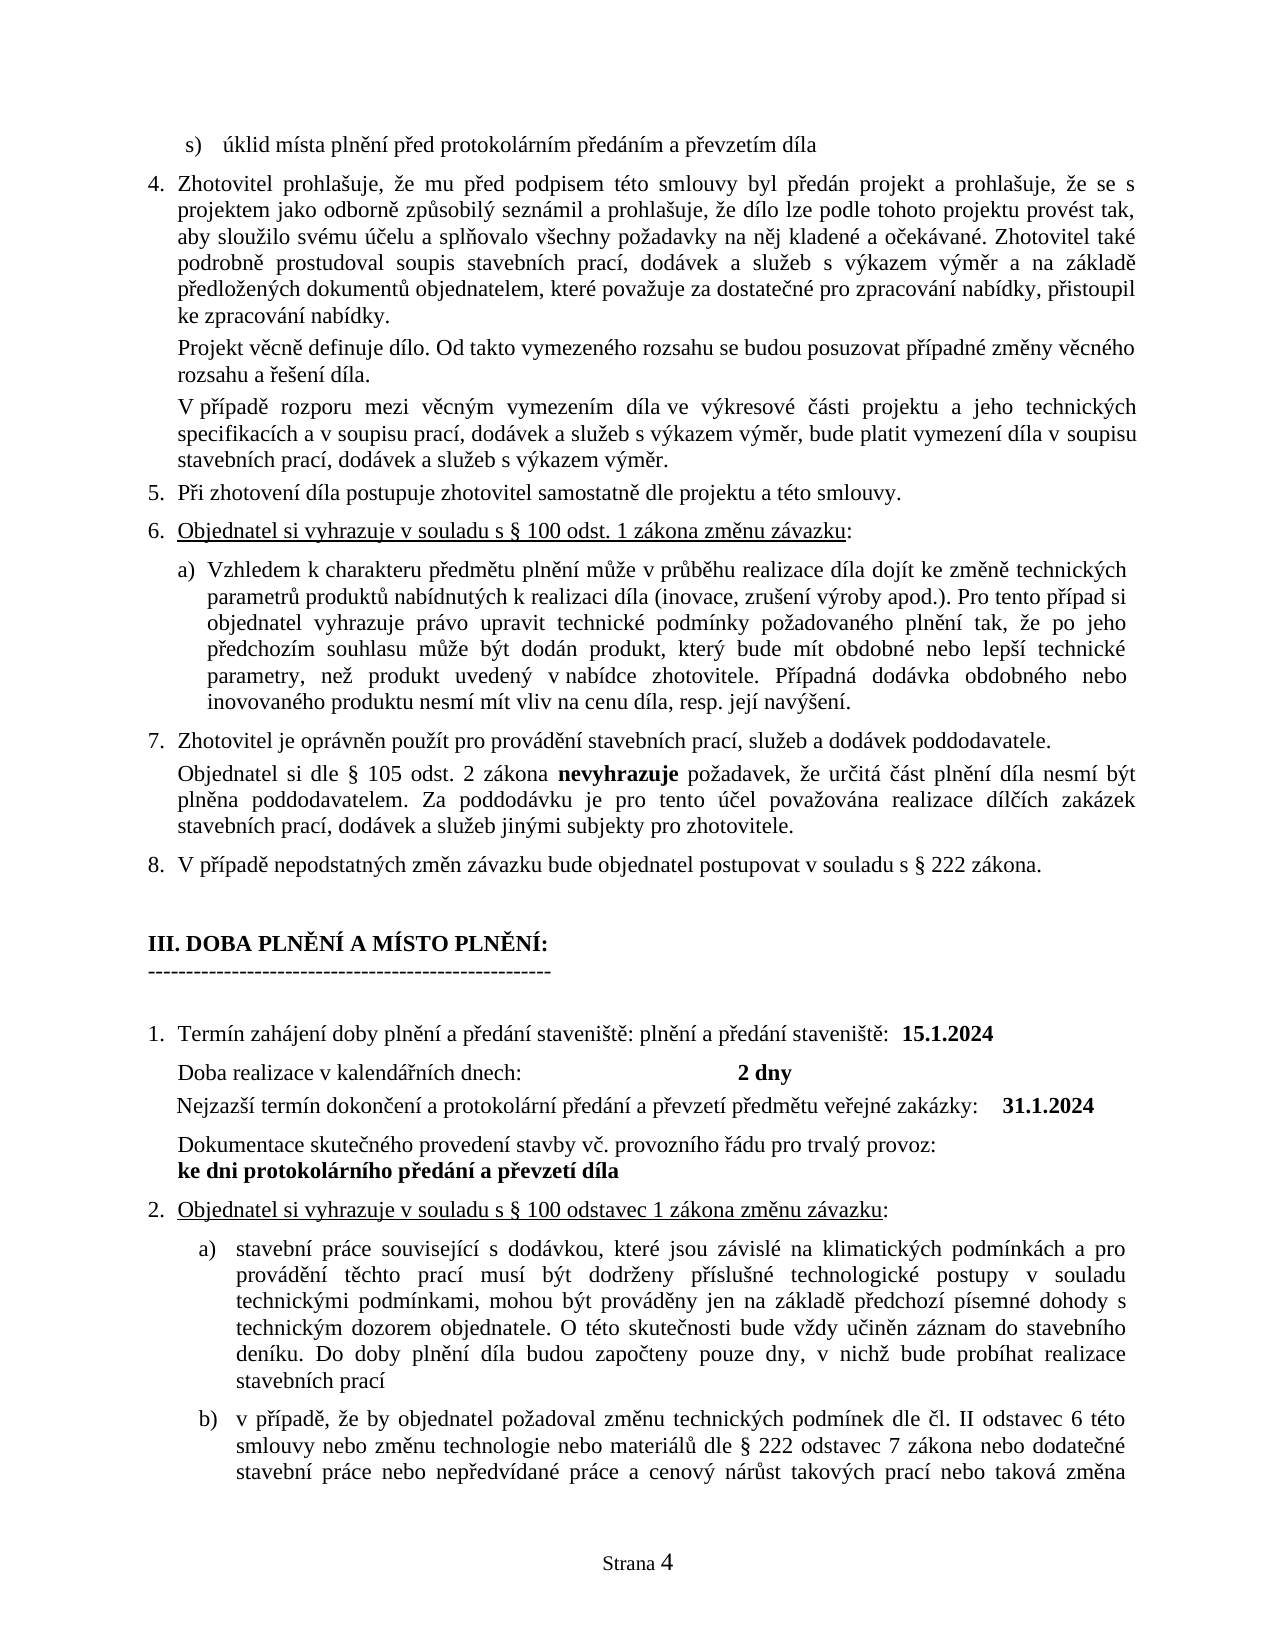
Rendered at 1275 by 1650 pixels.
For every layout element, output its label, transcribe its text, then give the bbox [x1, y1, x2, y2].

list Při zhotovení díla postupuje zhotovitel samostatně dle projektu a této smlouvy. [148, 479, 1137, 505]
text Objednatel si dle § 105 odst. 2 zákona nevyhrazuje požadavek, že určitá část plnění díla nesmí být plněna poddodavatelem. Za poddodávku je pro tento účel považována realizace dílčích zakázek stavebních prací, dodávek a služeb jinými subjekty pro zhotovitele. [177, 760, 1137, 839]
text Dokumentace skutečného provedení stavby vč. provozního řádu pro trvalý provoz: [148, 1131, 1127, 1157]
text V případě rozporu mezi věcným vymezením díla ve výkresové části projektu a jeho technických specifikacích a v soupisu prací, dodávek a služeb s výkazem výměr, bude platit vymezení díla v soupisu stavebních prací, dodávek a služeb s výkazem výměr. [177, 393, 1137, 472]
text ----------------------------------------------------- [148, 957, 1137, 983]
text Nejzazší termín dokončení a protokolární předání a převzetí předmětu veřejné zakázky: 31.1.2024 [148, 1092, 1127, 1118]
list úklid místa plnění před protokolárním předáním a převzetím díla [185, 131, 1127, 158]
list Termín zahájení doby plnění a předání staveniště: plnění a předání staveniště: 15.1.2024 [148, 1021, 1127, 1047]
list V případě nepodstatných změn závazku bude objednatel postupovat v souladu s § 222 zákona. [148, 851, 1137, 878]
text III. DOBA PLNĚNÍ A MÍSTO PLNĚNÍ: [148, 930, 1137, 957]
list Vzhledem k charakteru předmětu plnění může v průběhu realizace díla dojít ke změně technických parametrů produktů nabídnutých k realizaci díla (inovace, zrušení výroby apod.). Pro tento případ si objednatel vyhrazuje právo upravit technické podmínky požadovaného plnění tak, že po jeho předchozím souhlasu může být dodán produkt, který bude mít obdobné nebo lepší technické parametry, než produkt uvedený v nabídce zhotovitele. Případná dodávka obdobného nebo inovovaného produktu nesmí mít vliv na cenu díla, resp. její navýšení. [177, 556, 1127, 714]
text Doba realizace v kalendářních dnech: 2 dny [177, 1059, 1127, 1086]
text ke dni protokolárního předání a převzetí díla [148, 1157, 1127, 1183]
list Zhotovitel prohlašuje, že mu před podpisem této smlouvy byl předán projekt a prohlašuje, že se s projektem jako odborně způsobilý seznámil a prohlašuje, že dílo lze podle tohoto projektu provést tak, aby sloužilo svému účelu a splňovalo všechny požadavky na něj kladené a očekávané. Zhotovitel také podrobně prostudoval soupis stavebních prací, dodávek a služeb s výkazem výměr a na základě předložených dokumentů objednatelem, které považuje za dostatečné pro zpracování nabídky, přistoupil ke zpracování nabídky. [148, 170, 1137, 328]
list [198, 1406, 1127, 1484]
list Objednatel si vyhrazuje v souladu s § 100 odstavec 1 zákona změnu závazku: [148, 1196, 1127, 1222]
list Objednatel si vyhrazuje v souladu s § 100 odst. 1 zákona změnu závazku: [148, 518, 1127, 544]
list Zhotovitel je oprávněn použít pro provádění stavebních prací, služeb a dodávek poddodavatele. [148, 727, 1137, 753]
list stavební práce související s dodávkou, které jsou závislé na klimatických podmínkách a pro provádění těchto prací musí být dodrženy příslušné technologické postupy v souladu technickými podmínkami, mohou být prováděny jen na základě předchozí písemné dohody s technickým dozorem objednatele. O této skutečnosti bude vždy učiněn záznam do stavebního deníku. Do doby plnění díla budou započteny pouze dny, v nichž bude probíhat realizace stavebních prací [198, 1235, 1127, 1393]
text Projekt věcně definuje dílo. Od takto vymezeného rozsahu se budou posuzovat případné změny věcného rozsahu a řešení díla. [177, 334, 1137, 387]
